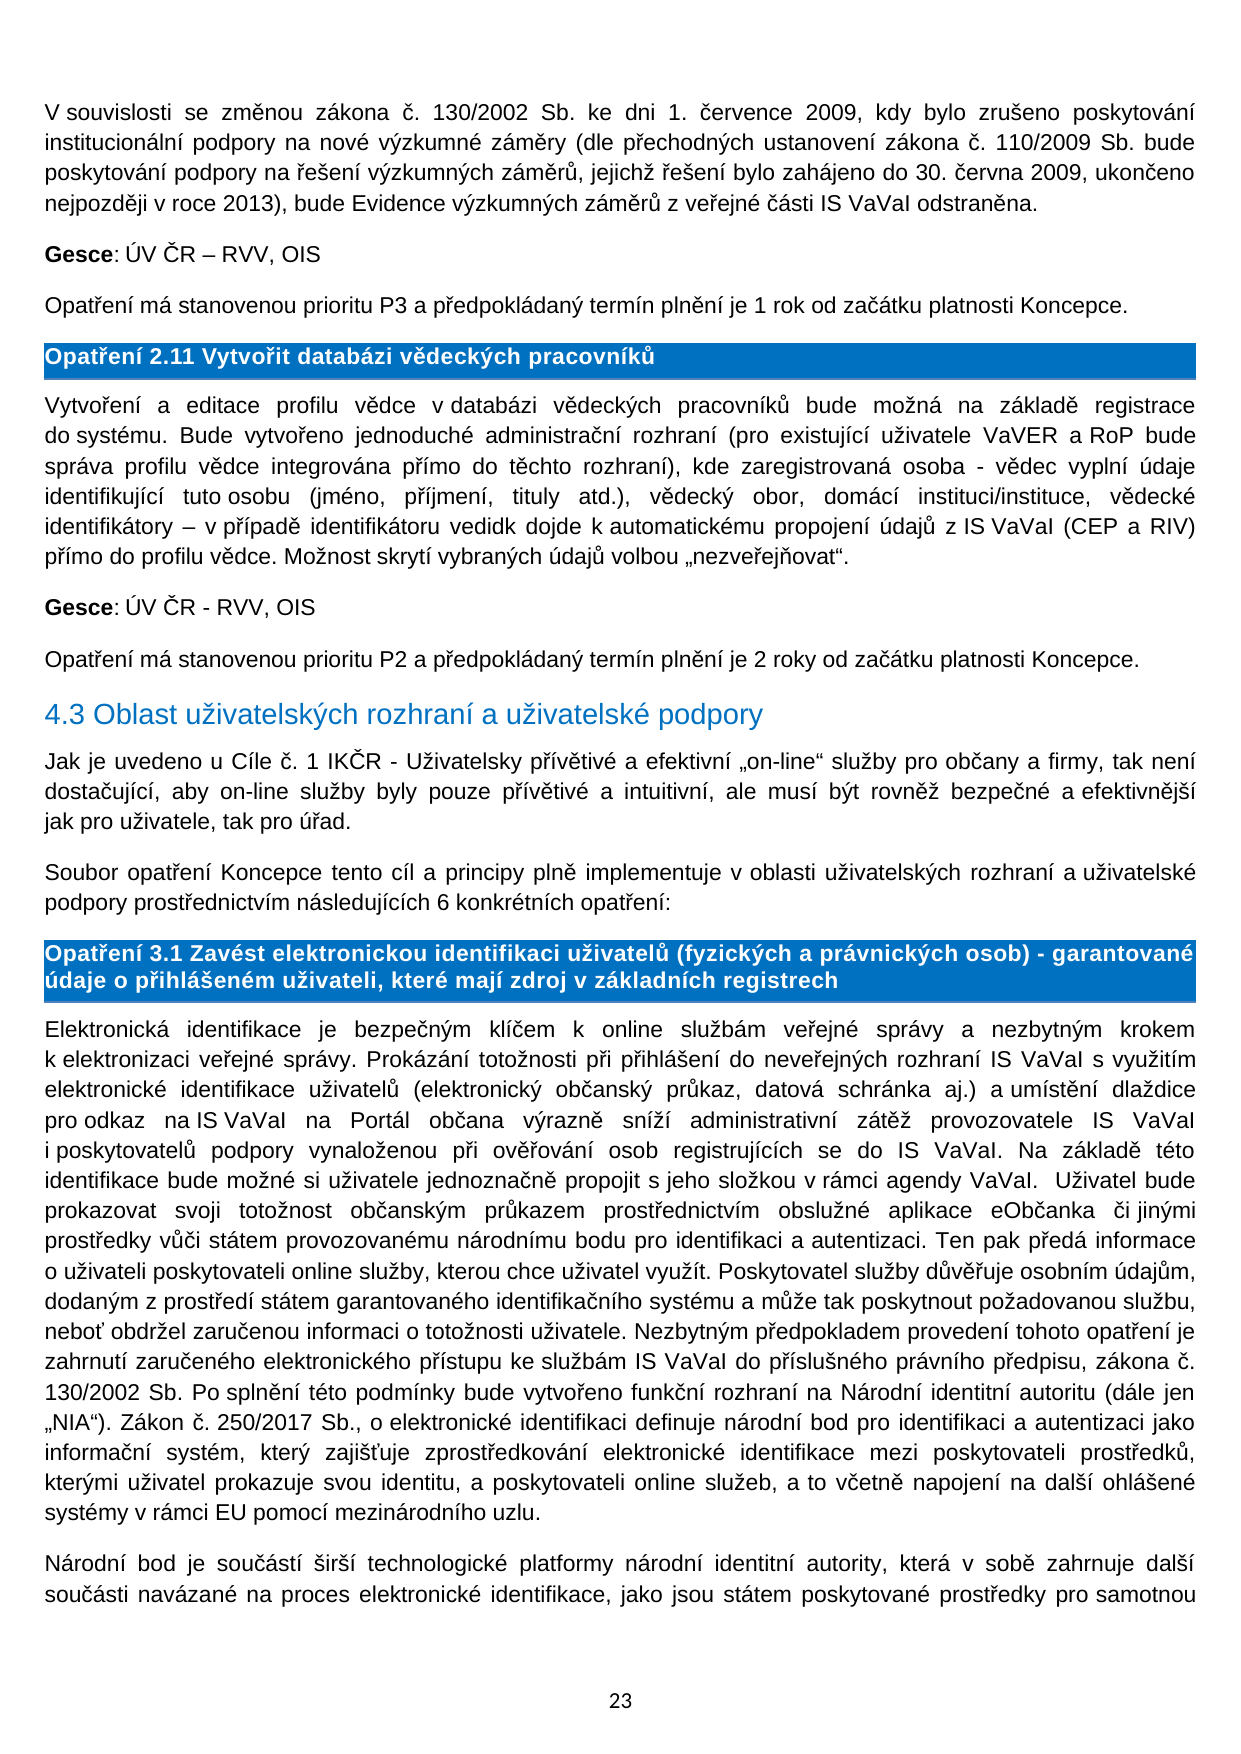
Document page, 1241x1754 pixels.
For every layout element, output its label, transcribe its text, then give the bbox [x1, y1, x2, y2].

subtitle 4.3 Oblast uživatelských rozhraní a uživatelské podpory [44, 697, 1196, 730]
text Jak je uvedeno u Cíle č. 1 IKČR - Uživatelsky přívětivé a efektivní „on-line“ služby pro občany a firmy, tak není dostačující, aby on-line služby byly pouze přívětivé a intuitivní, ale musí být rovněž bezpečné a efektivnější jak pro uživatele, tak pro úřad. [44, 748, 1196, 834]
text Elektronická identifikace je bezpečným klíčem k online službám veřejné správy a nezbytným krokem k elektronizaci veřejné správy. Prokázání totožnosti při přihlášení do neveřejných rozhraní IS VaVaI s využitím elektronické identifikace uživatelů (elektronický občanský průkaz, datová schránka aj.) a umístění dlaždice pro odkaz na IS VaVaI na Portál občana výrazně sníží administrativní zátěž provozovatele IS VaVaI i poskytovatelů podpory vynaloženou při ověřování osob registrujících se do IS VaVaI. Na základě této identifikace bude možné si uživatele jednoznačně propojit s jeho složkou v rámci agendy VaVaI. Uživatel bude prokazovat svoji totožnost občanským průkazem prostřednictvím obslužné aplikace eObčanka či jinými prostředky vůči státem provozovanému národnímu bodu pro identifikaci a autentizaci. Ten pak předá informace o uživateli poskytovateli online služby, kterou chce uživatel využít. Poskytovatel služby důvěřuje osobním údajům, dodaným z prostředí státem garantovaného identifikačního systému a může tak poskytnout požadovanou službu, neboť obdržel zaručenou informaci o totožnosti uživatele. Nezbytným předpokladem provedení tohoto opatření je zahrnutí zaručeného elektronického přístupu ke službám IS VaVaI do příslušného právního předpisu, zákona č. 130/2002 Sb. Po splnění této podmínky bude vytvořeno funkční rozhraní na Národní identitní autoritu (dále jen „NIA“). Zákon č. 250/2017 Sb., o elektronické identifikaci definuje národní bod pro identifikaci a autentizaci jako informační systém, který zajišťuje zprostředkování elektronické identifikace mezi poskytovateli prostředků, kterými uživatel prokazuje svou identitu, a poskytovateli online služeb, a to včetně napojení na další ohlášené systémy v rámci EU pomocí mezinárodního uzlu. [44, 1016, 1196, 1526]
text V souvislosti se změnou zákona č. 130/2002 Sb. ke dni 1. července 2009, kdy bylo zrušeno poskytování institucionální podpory na nové výzkumné záměry (dle přechodných ustanovení zákona č. 110/2009 Sb. bude poskytování podpory na řešení výzkumných záměrů, jejichž řešení bylo zahájeno do 30. června 2009, ukončeno nejpozději v roce 2013), bude Evidence výzkumných záměrů z veřejné části IS VaVaI odstraněna. [44, 99, 1196, 216]
title Opatření 3.1 Zavést elektronickou identifikaci uživatelů (fyzických a právnických osob) - garantované údaje o přihlášeném uživateli, které mají zdroj v základních registrech [44, 940, 1196, 1001]
text Gesce: ÚV ČR – RVV, OIS [44, 241, 1196, 267]
text Opatření má stanovenou prioritu P2 a předpokládaný termín plnění je 2 roky od začátku platnosti Koncepce. [44, 646, 1196, 672]
title Opatření 2.11 Vytvořit databázi vědeckých pracovníků [44, 343, 1196, 378]
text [44, 1550, 1196, 1607]
text Vytvoření a editace profilu vědce v databázi vědeckých pracovníků bude možná na základě registrace do systému. Bude vytvořeno jednoduché administrační rozhraní (pro existující uživatele VaVER a RoP bude správa profilu vědce integrována přímo do těchto rozhraní), kde zaregistrovaná osoba - vědec vyplní údaje identifikující tuto osobu (jméno, příjmení, tituly atd.), vědecký obor, domácí instituci/instituce, vědecké identifikátory – v případě identifikátoru vedidk dojde k automatickému propojení údajů z IS VaVaI (CEP a RIV) přímo do profilu vědce. Možnost skrytí vybraných údajů volbou „nezveřejňovat“. [44, 392, 1196, 569]
text Soubor opatření Koncepce tento cíl a principy plně implementuje v oblasti uživatelských rozhraní a uživatelské podpory prostřednictvím následujících 6 konkrétních opatření: [44, 859, 1196, 916]
text Gesce: ÚV ČR - RVV, OIS [44, 594, 1196, 621]
text Opatření má stanovenou prioritu P3 a předpokládaný termín plnění je 1 rok od začátku platnosti Koncepce. [44, 292, 1196, 318]
